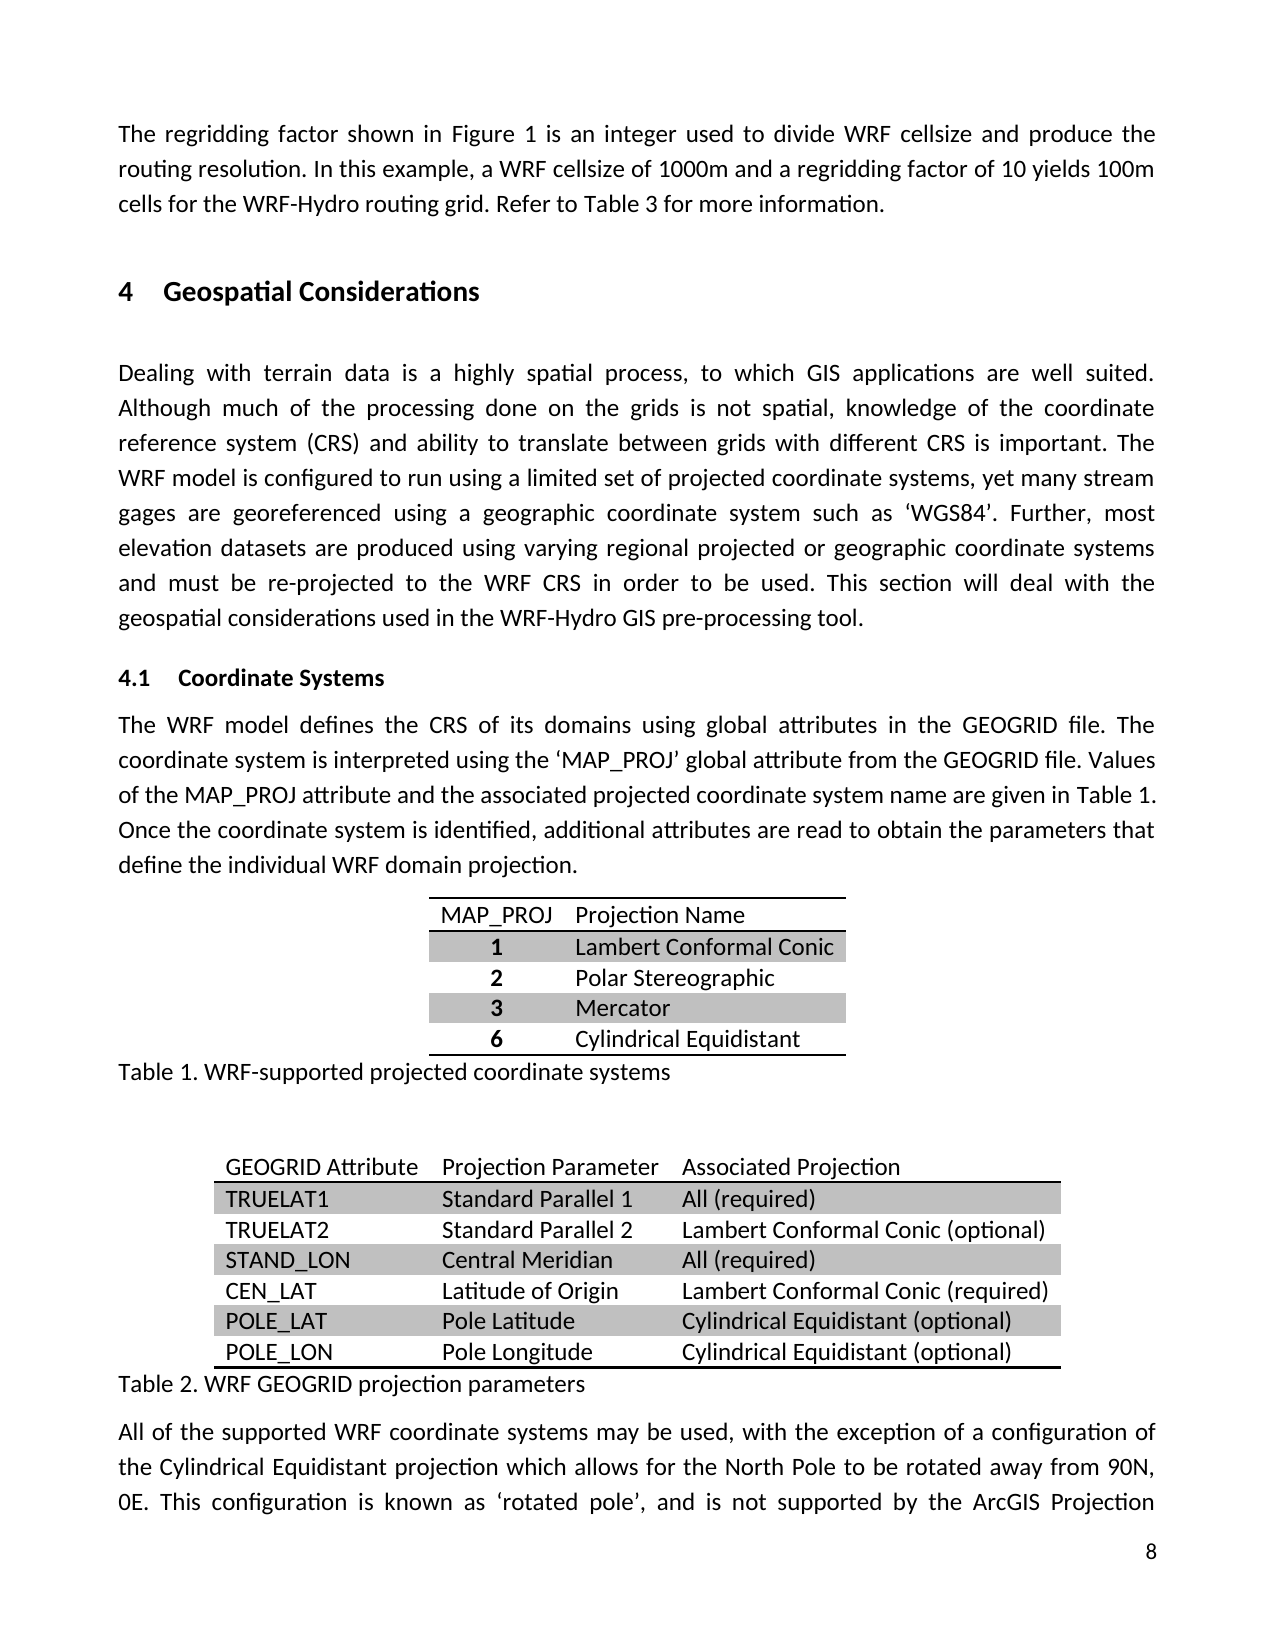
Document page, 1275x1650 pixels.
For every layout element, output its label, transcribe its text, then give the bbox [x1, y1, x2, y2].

table_cell Central Meridian [431, 1244, 671, 1275]
text The WRF model defines the CRS of its domains using global attributes in the GEOGRID file. The coordinate system is interpreted using the ‘MAP_PROJ’ global attribute from the GEOGRID file. Values of the MAP_PROJ attribute and the associated projected coordinate system name are given in Table 1. Once the coordinate system is identified, additional attributes are read to obtain the parameters that define the individual WRF domain projection. [118, 709, 1157, 880]
text The regridding factor shown in Figure 1 is an integer used to divide WRF cellsize and produce the routing resolution. In this example, a WRF cellsize of 1000m and a regridding factor of 10 yields 100m cells for the WRF-Hydro routing grid. Refer to Table 3 for more information. [118, 118, 1157, 219]
table_cell Lambert Conformal Conic [564, 932, 846, 962]
table_cell 3 [429, 993, 564, 1023]
table_cell 2 [429, 962, 564, 993]
table_cell Pole Longitude [431, 1336, 671, 1366]
table_header MAP_PROJ [429, 899, 564, 929]
table_cell TRUELAT1 [214, 1183, 431, 1214]
table_cell Mercator [564, 993, 846, 1023]
table_cell Standard Parallel 2 [431, 1214, 671, 1244]
table_cell TRUELAT2 [214, 1214, 431, 1244]
subtitle Geospatial Considerations [118, 273, 1157, 309]
table_cell 1 [429, 932, 564, 962]
table_cell Lambert Conformal Conic (required) [671, 1275, 1061, 1305]
table_cell CEN_LAT [214, 1275, 431, 1305]
table_cell Cylindrical Equidistant (optional) [671, 1336, 1061, 1366]
table_header Projection Name [564, 899, 846, 929]
subtitle Coordinate Systems [118, 662, 1157, 692]
table_cell Pole Latitude [431, 1305, 671, 1336]
table_cell All (required) [671, 1244, 1061, 1275]
table_cell Cylindrical Equidistant (optional) [671, 1305, 1061, 1336]
text Dealing with terrain data is a highly spatial process, to which GIS applications are well suited. Although much of the processing done on the grids is not spatial, knowledge of the coordinate reference system (CRS) and ability to translate between grids with different CRS is important. The WRF model is configured to run using a limited set of projected coordinate systems, yet many stream gages are georeferenced using a geographic coordinate system such as ‘WGS84’. Further, most elevation datasets are produced using varying regional projected or geographic coordinate systems and must be re-projected to the WRF CRS in order to be used. This section will deal with the geospatial considerations used in the WRF-Hydro GIS pre-processing tool. [118, 357, 1157, 632]
table_cell Latitude of Origin [431, 1275, 671, 1305]
table_cell Cylindrical Equidistant [564, 1023, 846, 1054]
table_header Associated Projection [671, 1151, 1061, 1181]
table_cell POLE_LON [214, 1336, 431, 1366]
table_cell Lambert Conformal Conic (optional) [671, 1214, 1061, 1244]
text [118, 1416, 1157, 1517]
table_cell 6 [429, 1023, 564, 1054]
table_cell STAND_LON [214, 1244, 431, 1275]
table_cell All (required) [671, 1183, 1061, 1214]
table_header GEOGRID Attribute [214, 1151, 431, 1181]
table_cell Standard Parallel 1 [431, 1183, 671, 1214]
table_cell Polar Stereographic [564, 962, 846, 993]
table_header Projection Parameter [431, 1151, 671, 1181]
table_cell POLE_LAT [214, 1305, 431, 1336]
